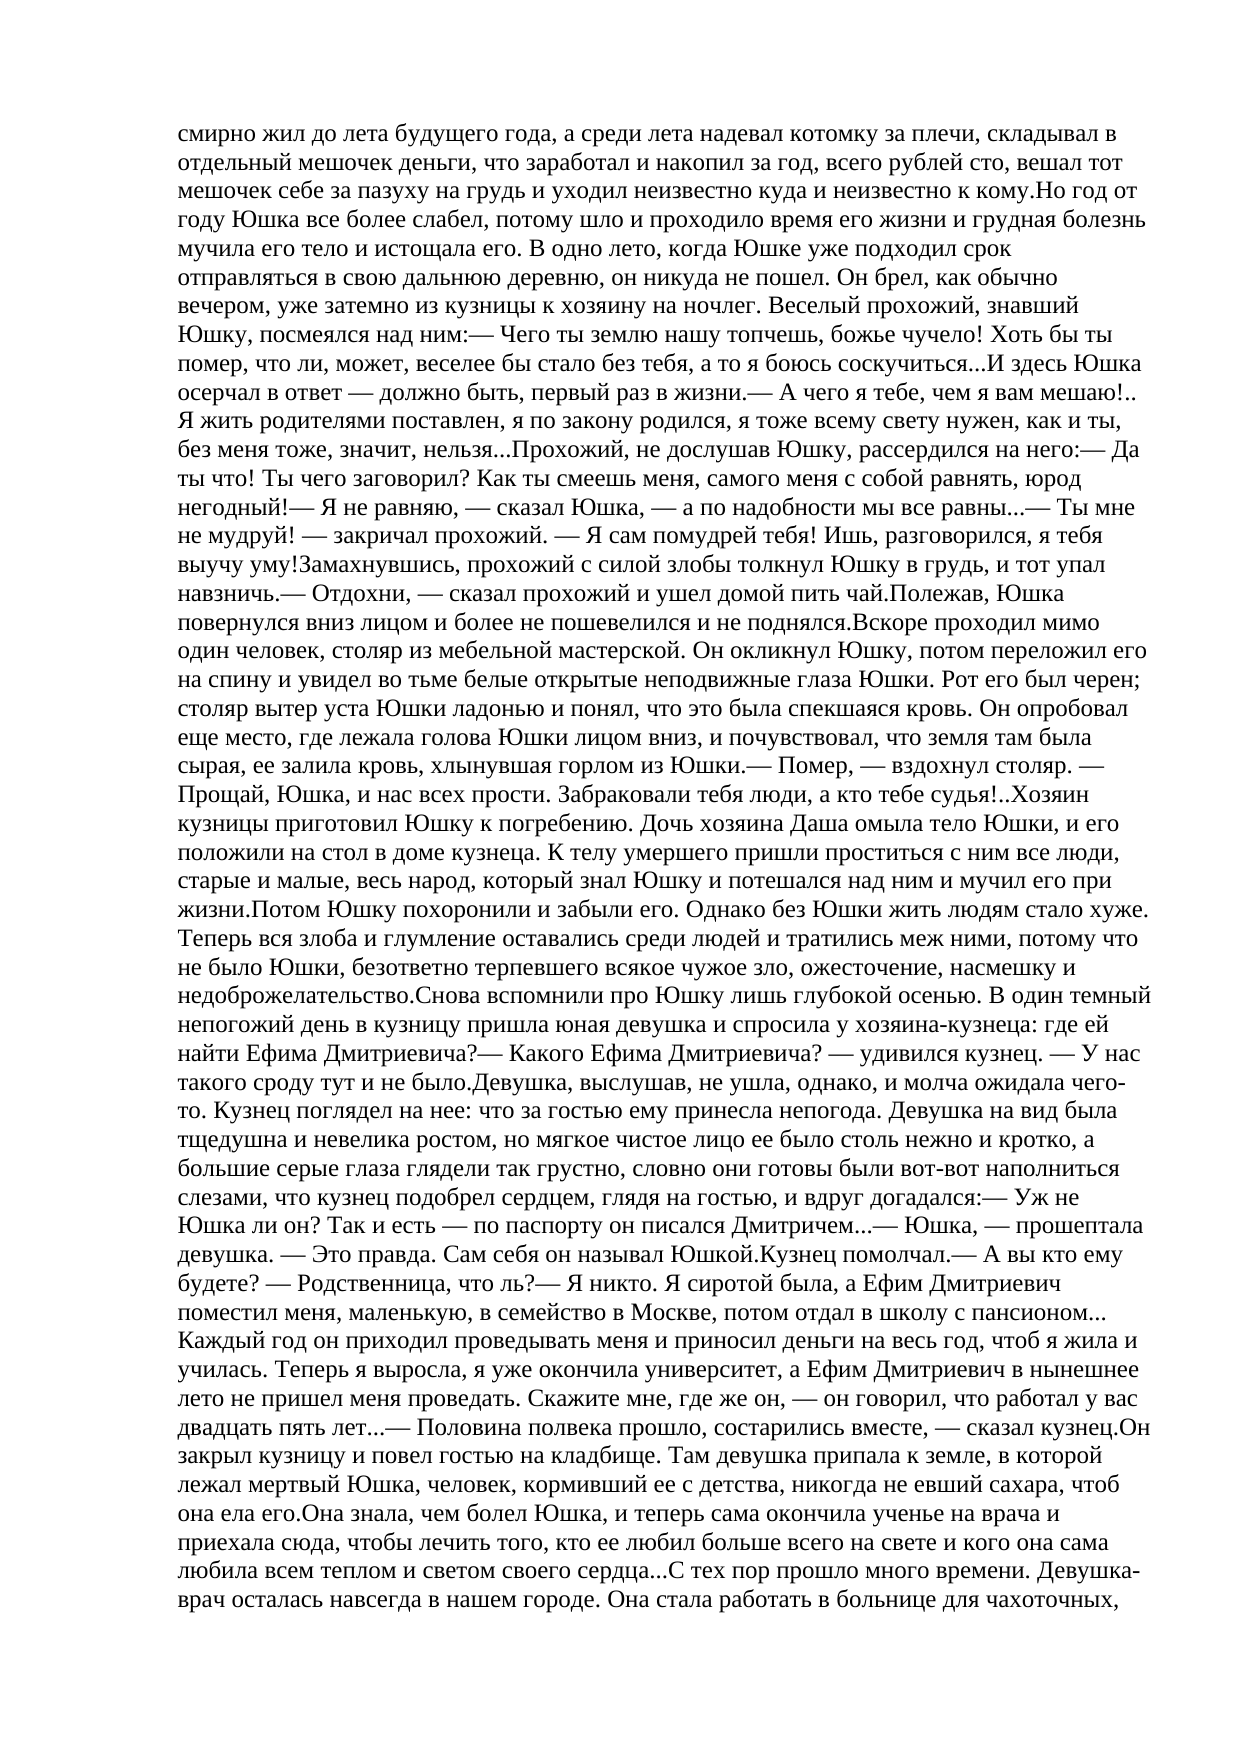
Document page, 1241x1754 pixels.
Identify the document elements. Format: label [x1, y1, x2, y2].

text [177, 118, 1152, 1613]
